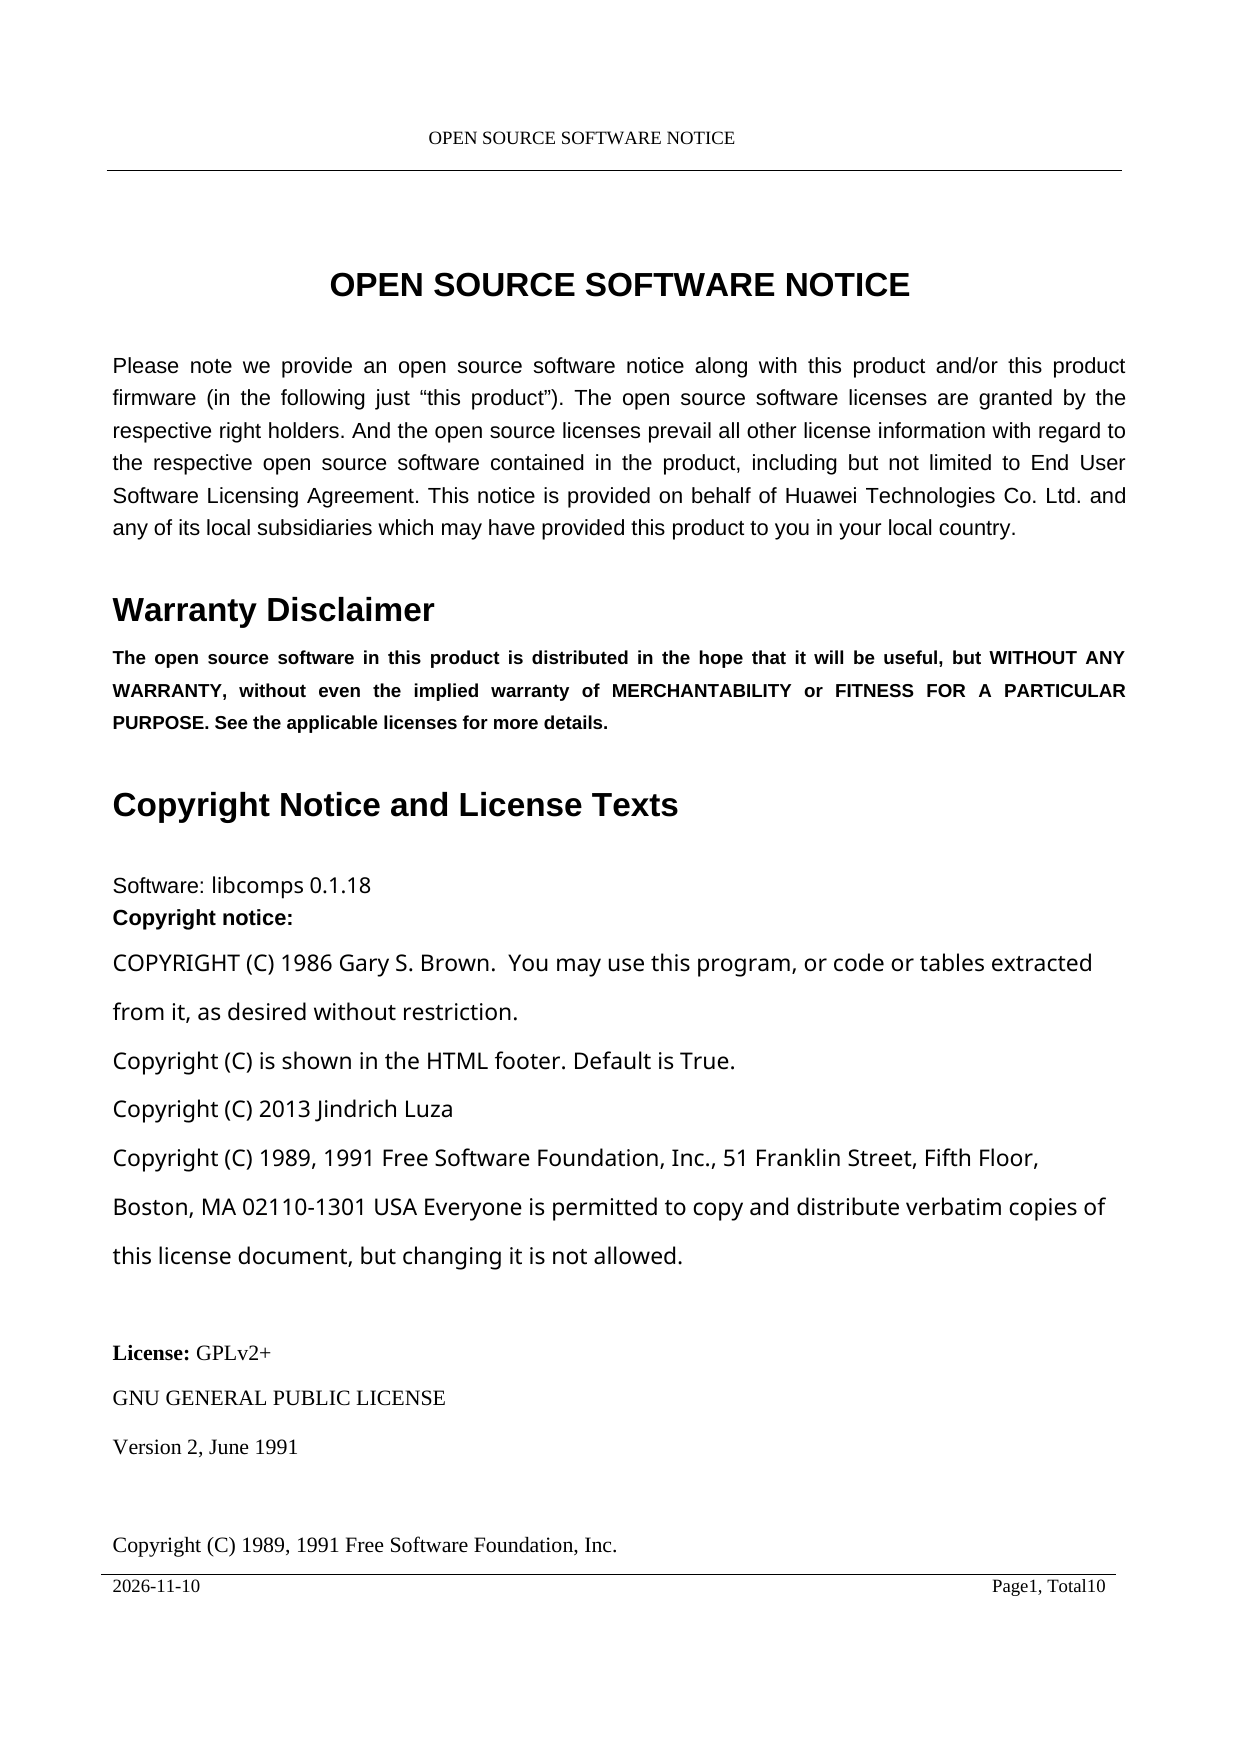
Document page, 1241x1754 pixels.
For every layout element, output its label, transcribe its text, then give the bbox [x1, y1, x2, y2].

text Warranty Disclaimer [112, 576, 1128, 641]
text Copyright Notice and License Texts [112, 771, 1128, 836]
text License: GPLv2+ [112, 1337, 1128, 1369]
text Copyright notice: [112, 901, 1128, 934]
text COPYRIGHT (C) 1986 Gary S. Brown. You may use this program, or code or tables extracted from it, as desired without restriction. Copyright (C) is shown in the HTML footer. Default is True. Copyright (C) 2013 Jindrich Luza Copyright (C) 1989, 1991 Free Software Foundation, Inc., 51 Franklin Street, Fifth Floor, Boston, MA 02110-1301 USA Everyone is permitted to copy and distribute verbatim copies of this license document, but changing it is not allowed. [112, 947, 1128, 1320]
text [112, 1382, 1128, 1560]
text The open source software in this product is distributed in the hope that it will be useful, but WITHOUT ANY WARRANTY, without even the implied warranty of MERCHANTABILITY or FITNESS FOR A PARTICULAR PURPOSE. See the applicable licenses for more details. [112, 641, 1128, 739]
text Software: libcomps 0.1.18 [112, 869, 1128, 901]
text OPEN SOURCE SOFTWARE NOTICE [112, 251, 1128, 316]
text Please note we provide an open source software notice along with this product and/or this product firmware (in the following just “this product”). The open source software licenses are granted by the respective right holders. And the open source licenses prevail all other license information with regard to the respective open source software contained in the product, including but not limited to End User Software Licensing Agreement. This notice is provided on behalf of Huawei Technologies Co. Ltd. and any of its local subsidiaries which may have provided this product to you in your local country. [112, 349, 1128, 544]
